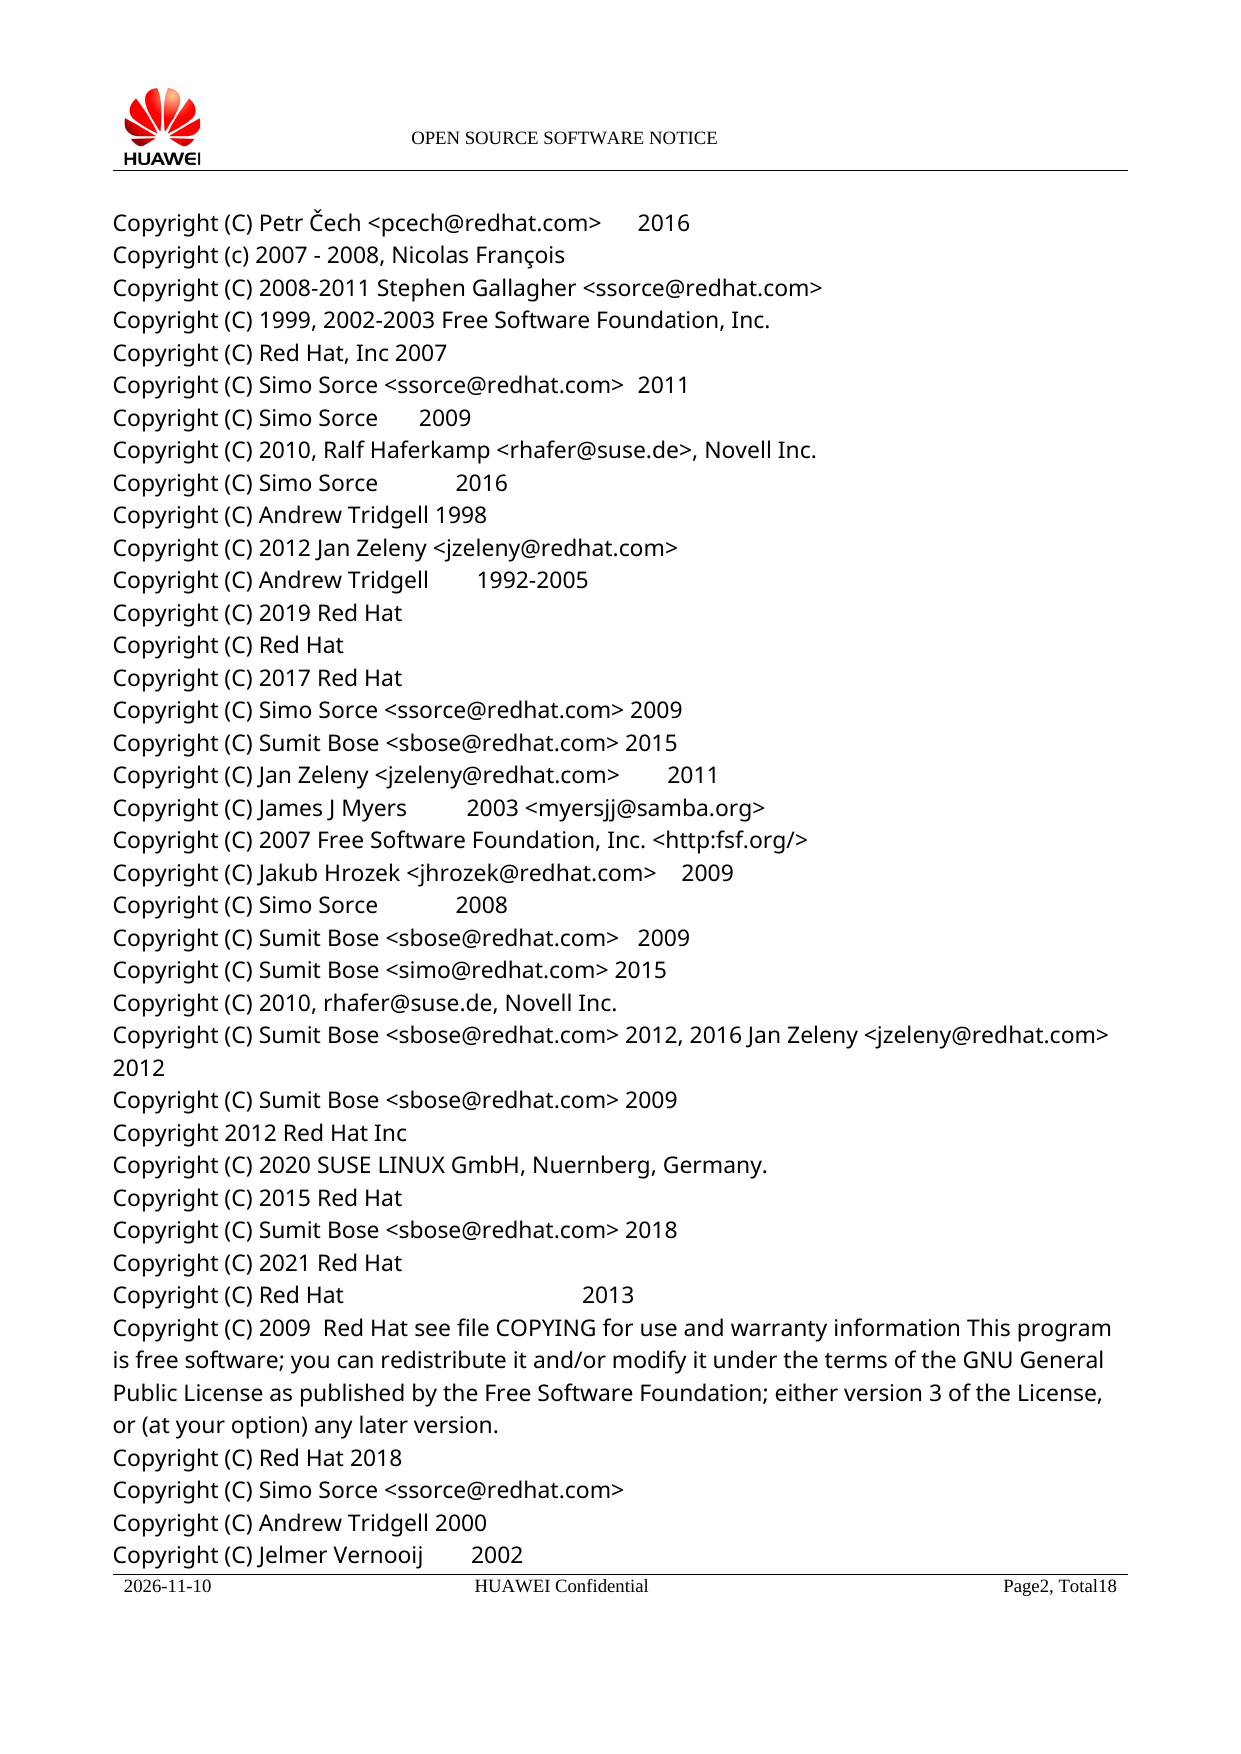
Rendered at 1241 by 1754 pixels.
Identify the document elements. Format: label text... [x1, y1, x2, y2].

picture [124, 88, 201, 165]
